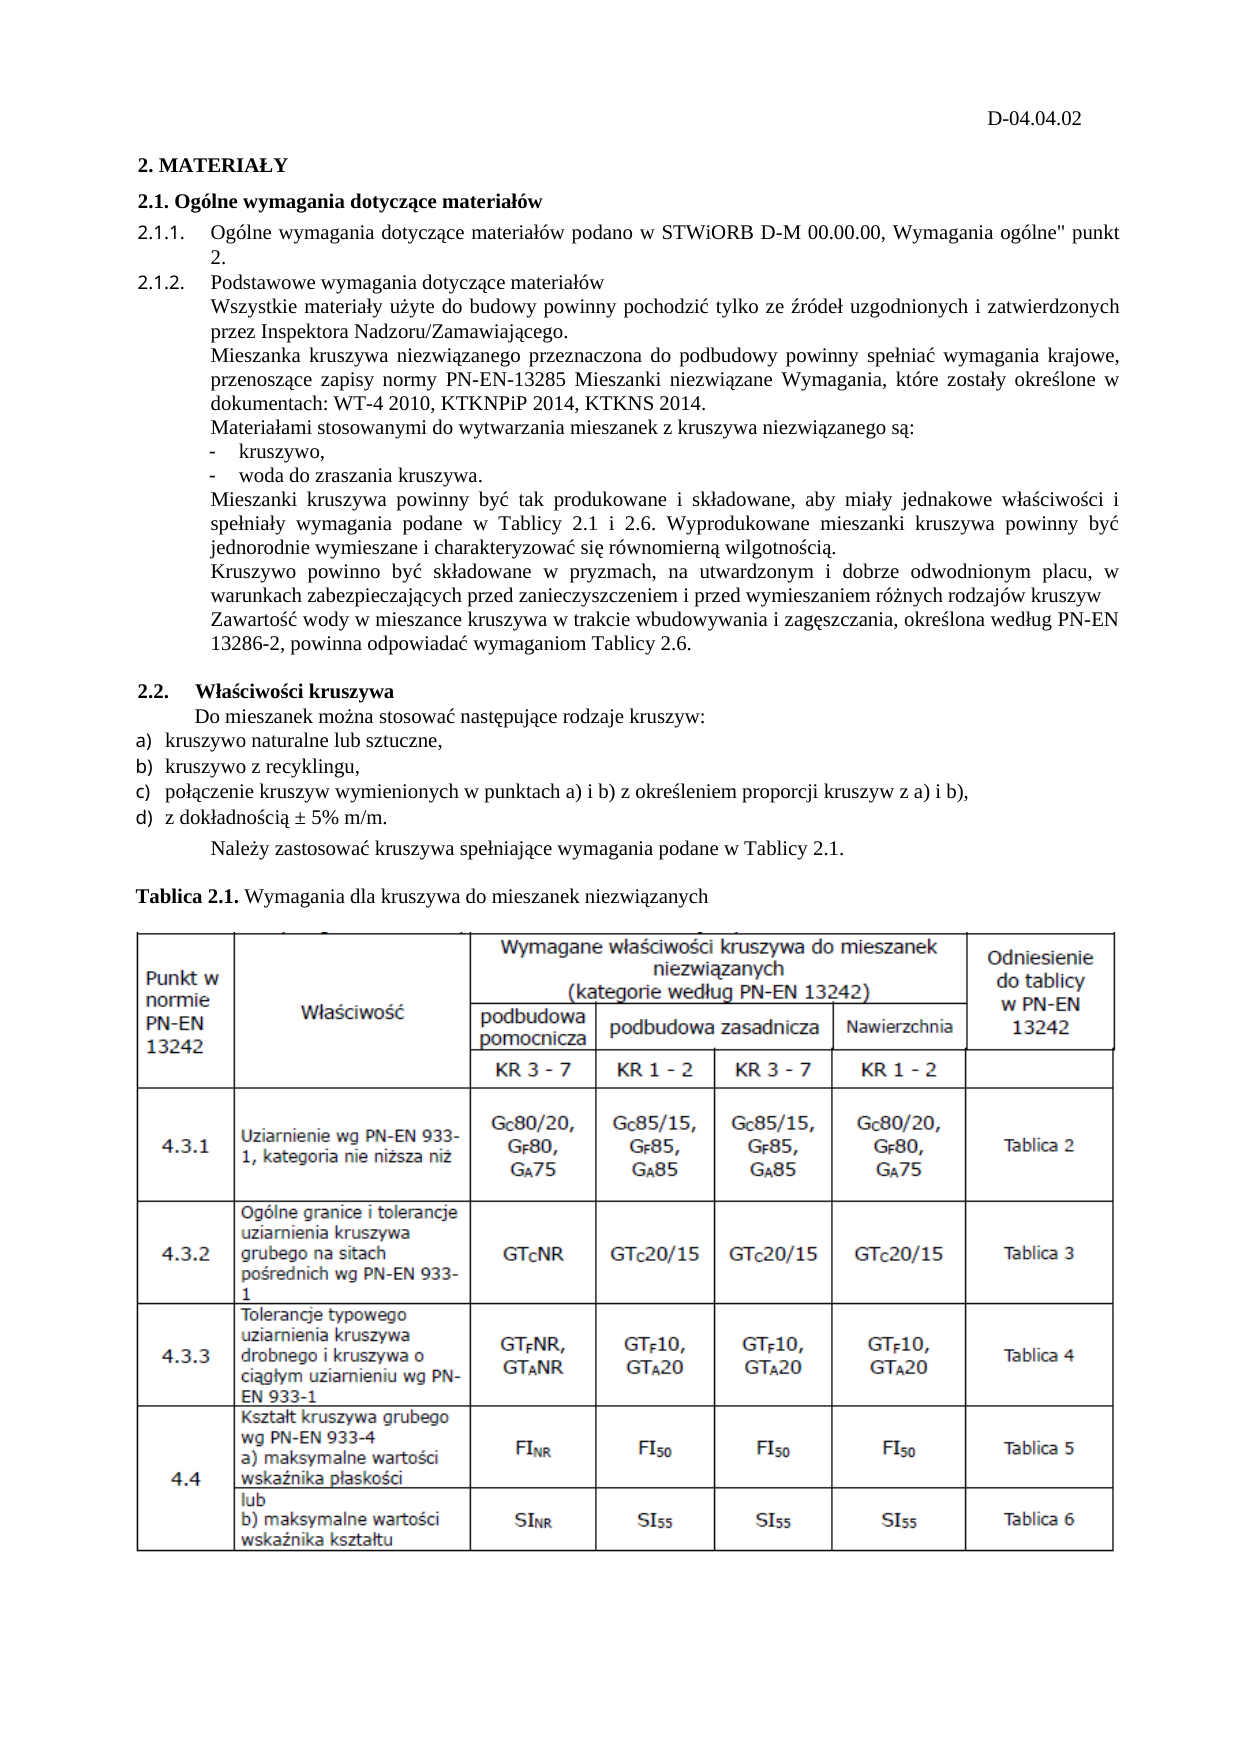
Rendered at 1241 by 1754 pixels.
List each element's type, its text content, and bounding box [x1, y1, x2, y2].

list połączenie kruszyw wymienionych w punktach a) i b) z określeniem proporcji kruszyw z a) i b), [135, 779, 1120, 804]
list Ogólne wymagania dotyczące materiałów podano w STWiORB D-M 00.00.00, Wymagania ogólne" punkt 2. [137, 219, 1120, 269]
text Do mieszanek można stosować następujące rodzaje kruszyw: [194, 703, 1122, 728]
text Zawartość wody w mieszance kruszywa w trakcie wbudowywania i zagęszczania, określona według PN-EN 13286-2, powinna odpowiadać wymaganiom Tablicy 2.6. [210, 607, 1120, 655]
list z dokładnością ± 5% m/m. [135, 804, 1122, 830]
text Wszystkie materiały użyte do budowy powinny pochodzić tylko ze źródeł uzgodnionych i zatwierdzonych przez Inspektora Nadzoru/Zamawiającego. [210, 294, 1120, 343]
list kruszywo naturalne lub sztuczne, [135, 728, 1122, 753]
list woda do zraszania kruszywa. [209, 463, 1122, 487]
subtitle 2. MATERIAŁY [138, 152, 1122, 177]
subtitle 2.2. Właściwości kruszywa [137, 679, 1122, 703]
list kruszywo, [209, 439, 1122, 463]
picture [135, 932, 1119, 1593]
subtitle 2.1. Ogólne wymagania dotyczące materiałów [138, 189, 1122, 213]
text Tablica 2.1. Wymagania dla kruszywa do mieszanek niezwiązanych [135, 884, 1122, 908]
list Podstawowe wymagania dotyczące materiałów [137, 269, 1122, 294]
text Mieszanki kruszywa powinny być tak produkowane i składowane, aby miały jednakowe właściwości i spełniały wymagania podane w Tablicy 2.1 i 2.6. Wyprodukowane mieszanki kruszywa powinny być jednorodnie wymieszane i charakteryzować się równomierną wilgotnością. [210, 487, 1120, 559]
text Materiałami stosowanymi do wytwarzania mieszanek z kruszywa niezwiązanego są: [210, 415, 1122, 439]
list kruszywo z recyklingu, [135, 753, 1122, 779]
text Kruszywo powinno być składowane w pryzmach, na utwardzonym i dobrze odwodnionym placu, w warunkach zabezpieczających przed zanieczyszczeniem i przed wymieszaniem różnych rodzajów kruszyw [210, 559, 1120, 607]
text Mieszanka kruszywa niezwiązanego przeznaczona do podbudowy powinny spełniać wymagania krajowe, przenoszące zapisy normy PN-EN-13285 Mieszanki niezwiązane Wymagania, które zostały określone w dokumentach: WT-4 2010, KTKNPiP 2014, KTKNS 2014. [210, 343, 1120, 415]
text Należy zastosować kruszywa spełniające wymagania podane w Tablicy 2.1. [210, 836, 1122, 860]
